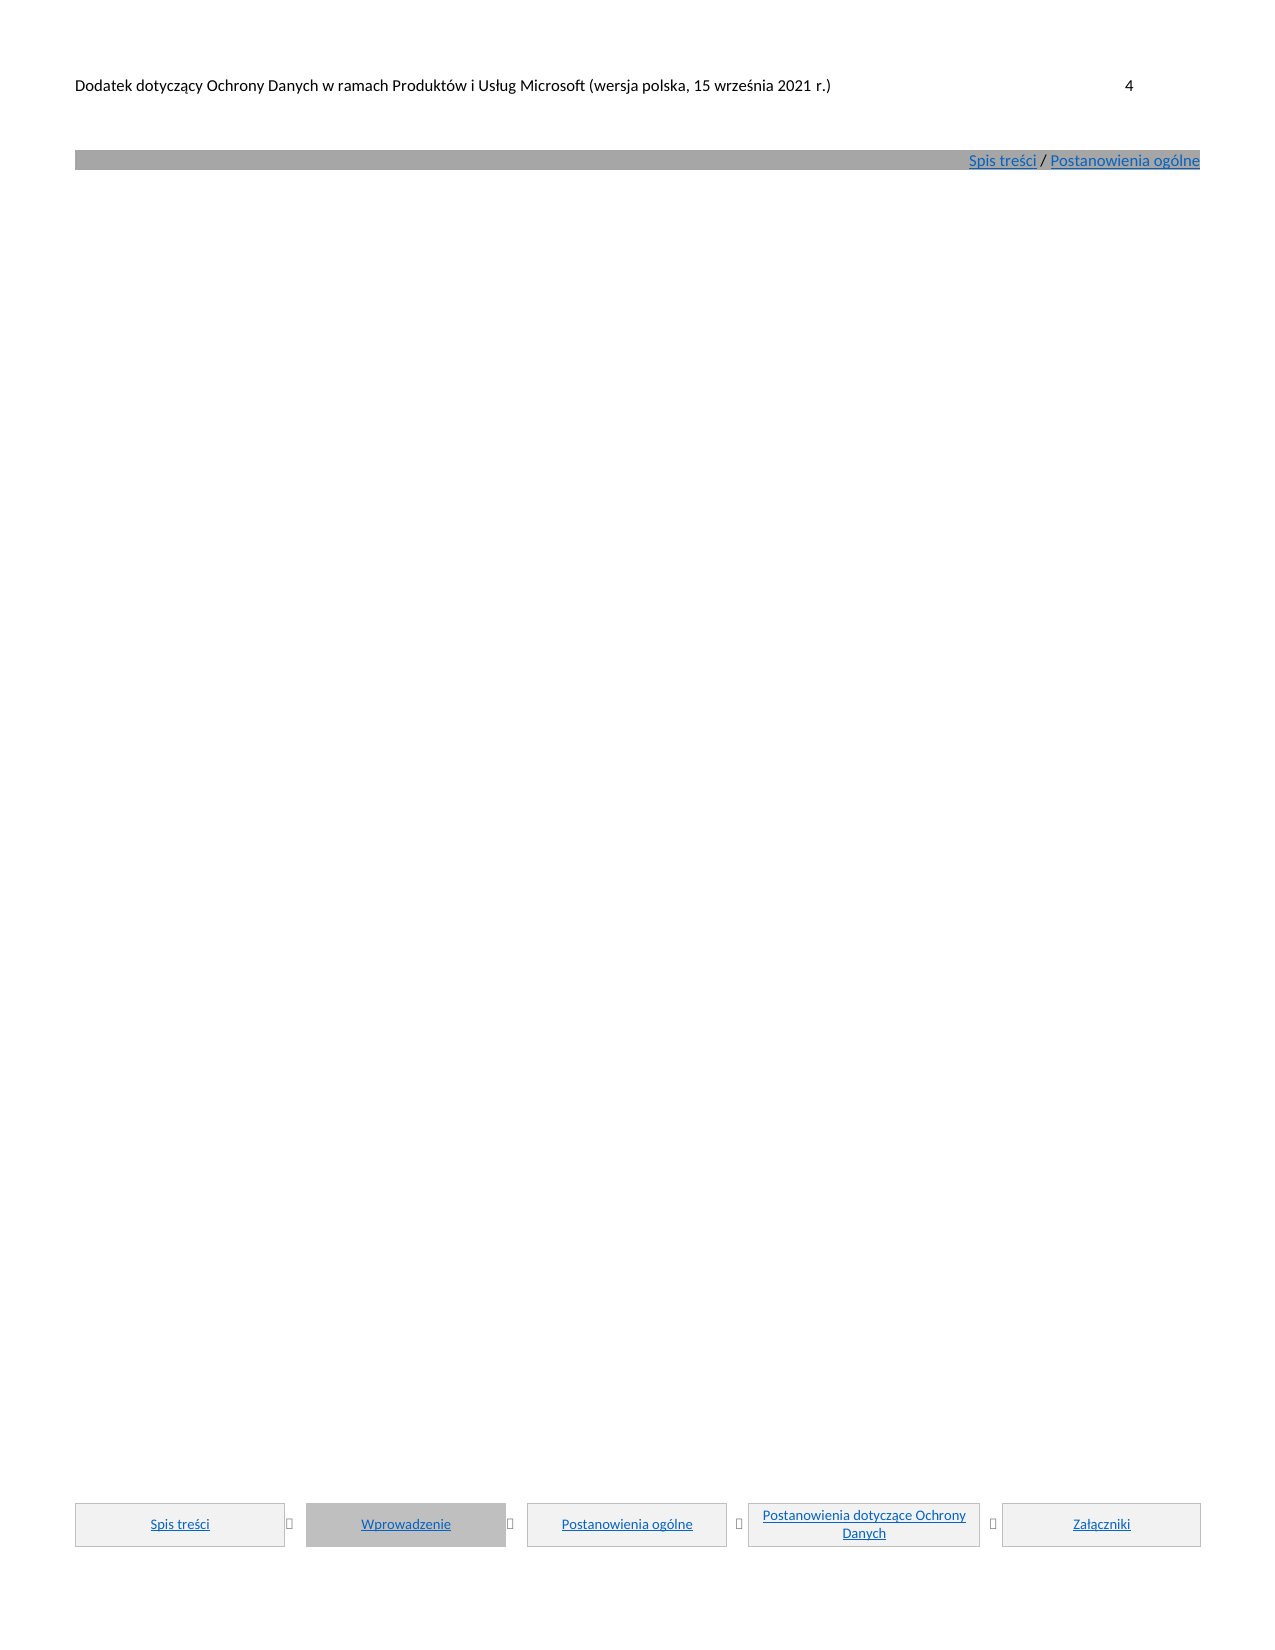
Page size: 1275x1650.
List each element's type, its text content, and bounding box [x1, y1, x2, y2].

list Spis treści / Postanowienia ogólne [75, 150, 1200, 170]
